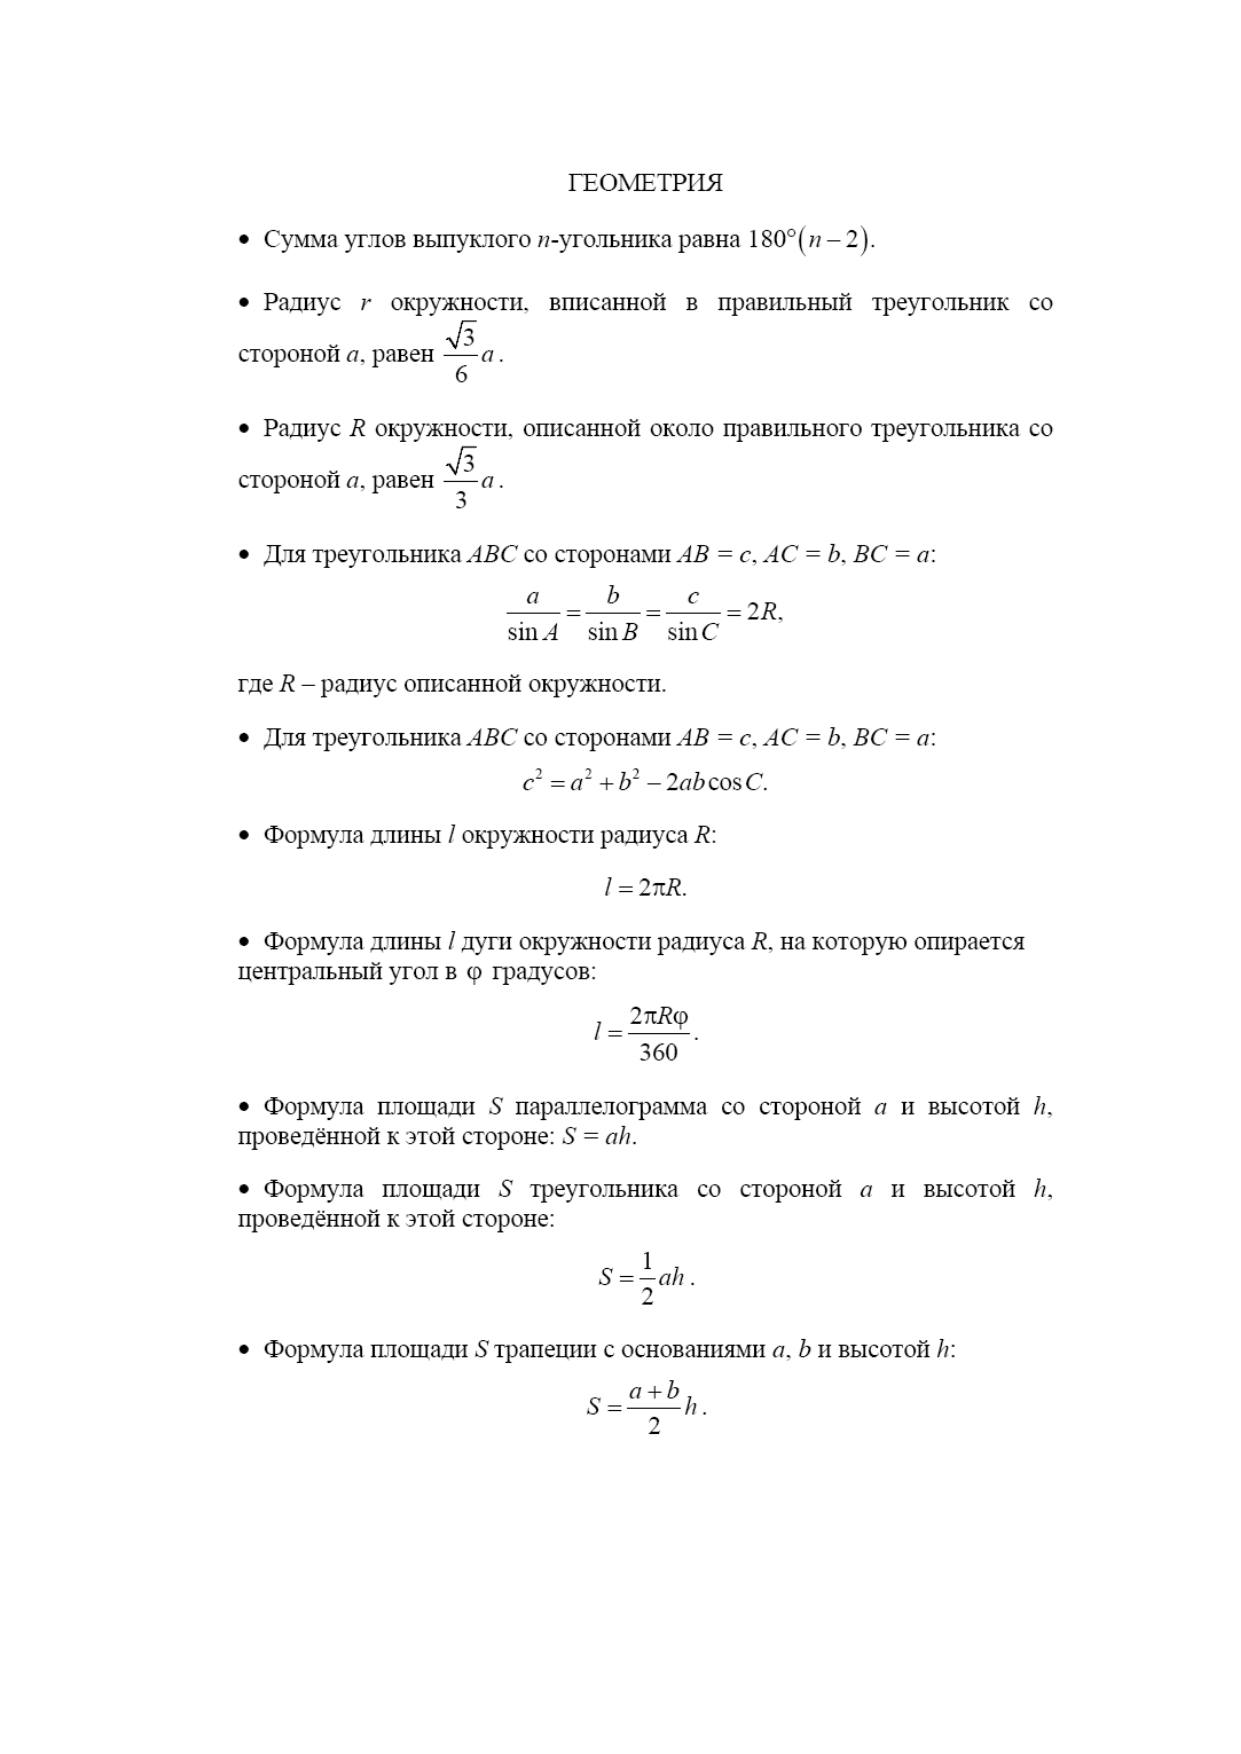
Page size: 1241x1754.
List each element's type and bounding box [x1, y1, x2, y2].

picture [203, 159, 1125, 1472]
